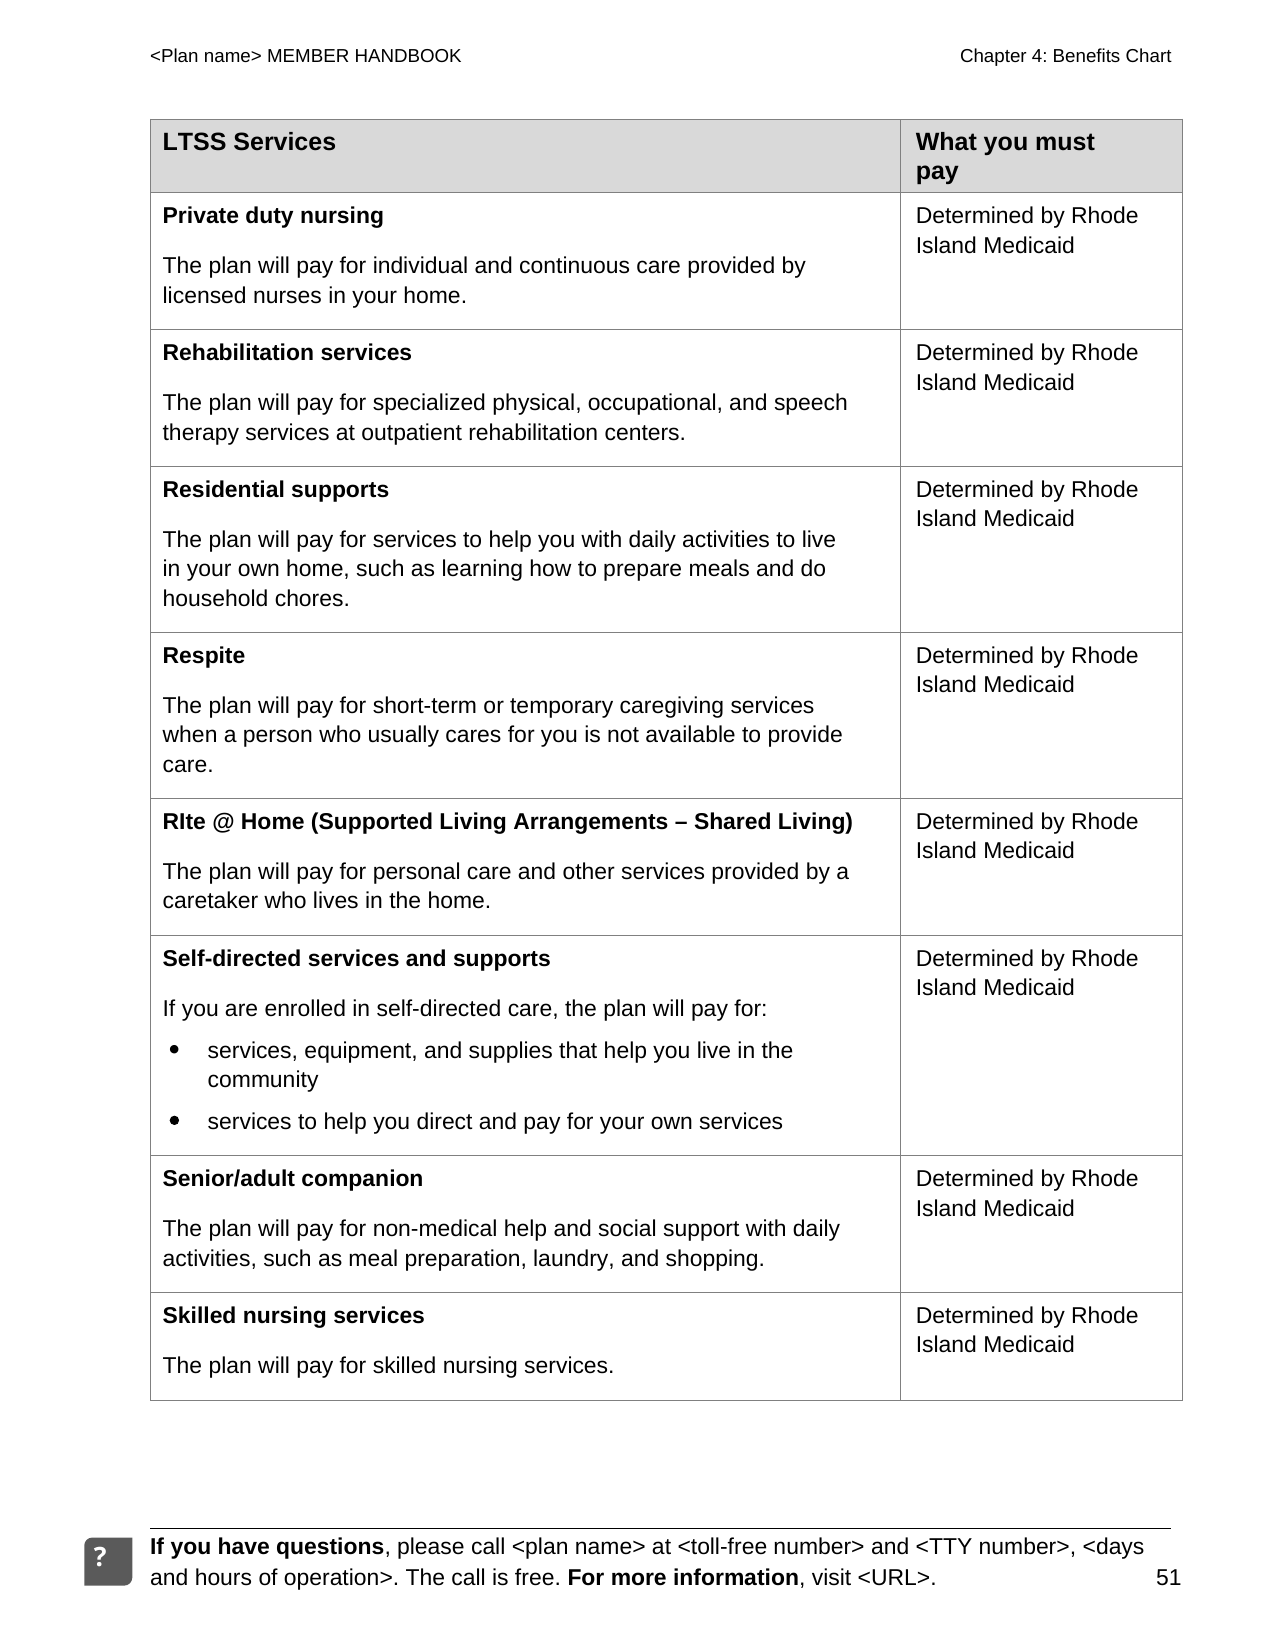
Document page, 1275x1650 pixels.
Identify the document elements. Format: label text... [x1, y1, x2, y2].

table_cell Senior/adult companion The plan will pay for non-medical help and social support with daily activities, such as meal preparation, laundry, and shopping. [151, 1156, 900, 1292]
table_cell Private duty nursing The plan will pay for individual and continuous care provided by licensed nurses in your home. [151, 193, 900, 329]
table_cell Determined by Rhode Island Medicaid [901, 633, 1182, 798]
table_cell Rehabilitation services The plan will pay for specialized physical, occupational, and speech therapy services at outpatient rehabilitation centers. [151, 330, 900, 466]
table_cell Respite The plan will pay for short-term or temporary caregiving services when a person who usually cares for you is not available to provide care. [151, 633, 900, 798]
table_cell Determined by Rhode Island Medicaid [901, 1156, 1182, 1292]
table_cell Skilled nursing services The plan will pay for skilled nursing services. [151, 1293, 900, 1399]
table_cell Determined by Rhode Island Medicaid [901, 936, 1182, 1155]
table_cell Determined by Rhode Island Medicaid [901, 467, 1182, 632]
table_cell RIte @ Home (Supported Living Arrangements – Shared Living) The plan will pay for personal care and other services provided by a caretaker who lives in the home. [151, 799, 900, 935]
table_cell Self-directed services and supports If you are enrolled in self-directed care, the plan will pay for: services, equipment, and supplies that help you live in the community services to help you direct and pay for your own services [151, 936, 900, 1155]
table_header LTSS Services [151, 120, 900, 192]
table_cell Determined by Rhode Island Medicaid [901, 193, 1182, 329]
table_cell Residential supports The plan will pay for services to help you with daily activities to live in your own home, such as learning how to prepare meals and do household chores. [151, 467, 900, 632]
table_cell Determined by Rhode Island Medicaid [901, 1293, 1182, 1399]
table_cell Determined by Rhode Island Medicaid [901, 330, 1182, 466]
table_cell Determined by Rhode Island Medicaid [901, 799, 1182, 935]
table_header What you must pay [901, 120, 1182, 192]
